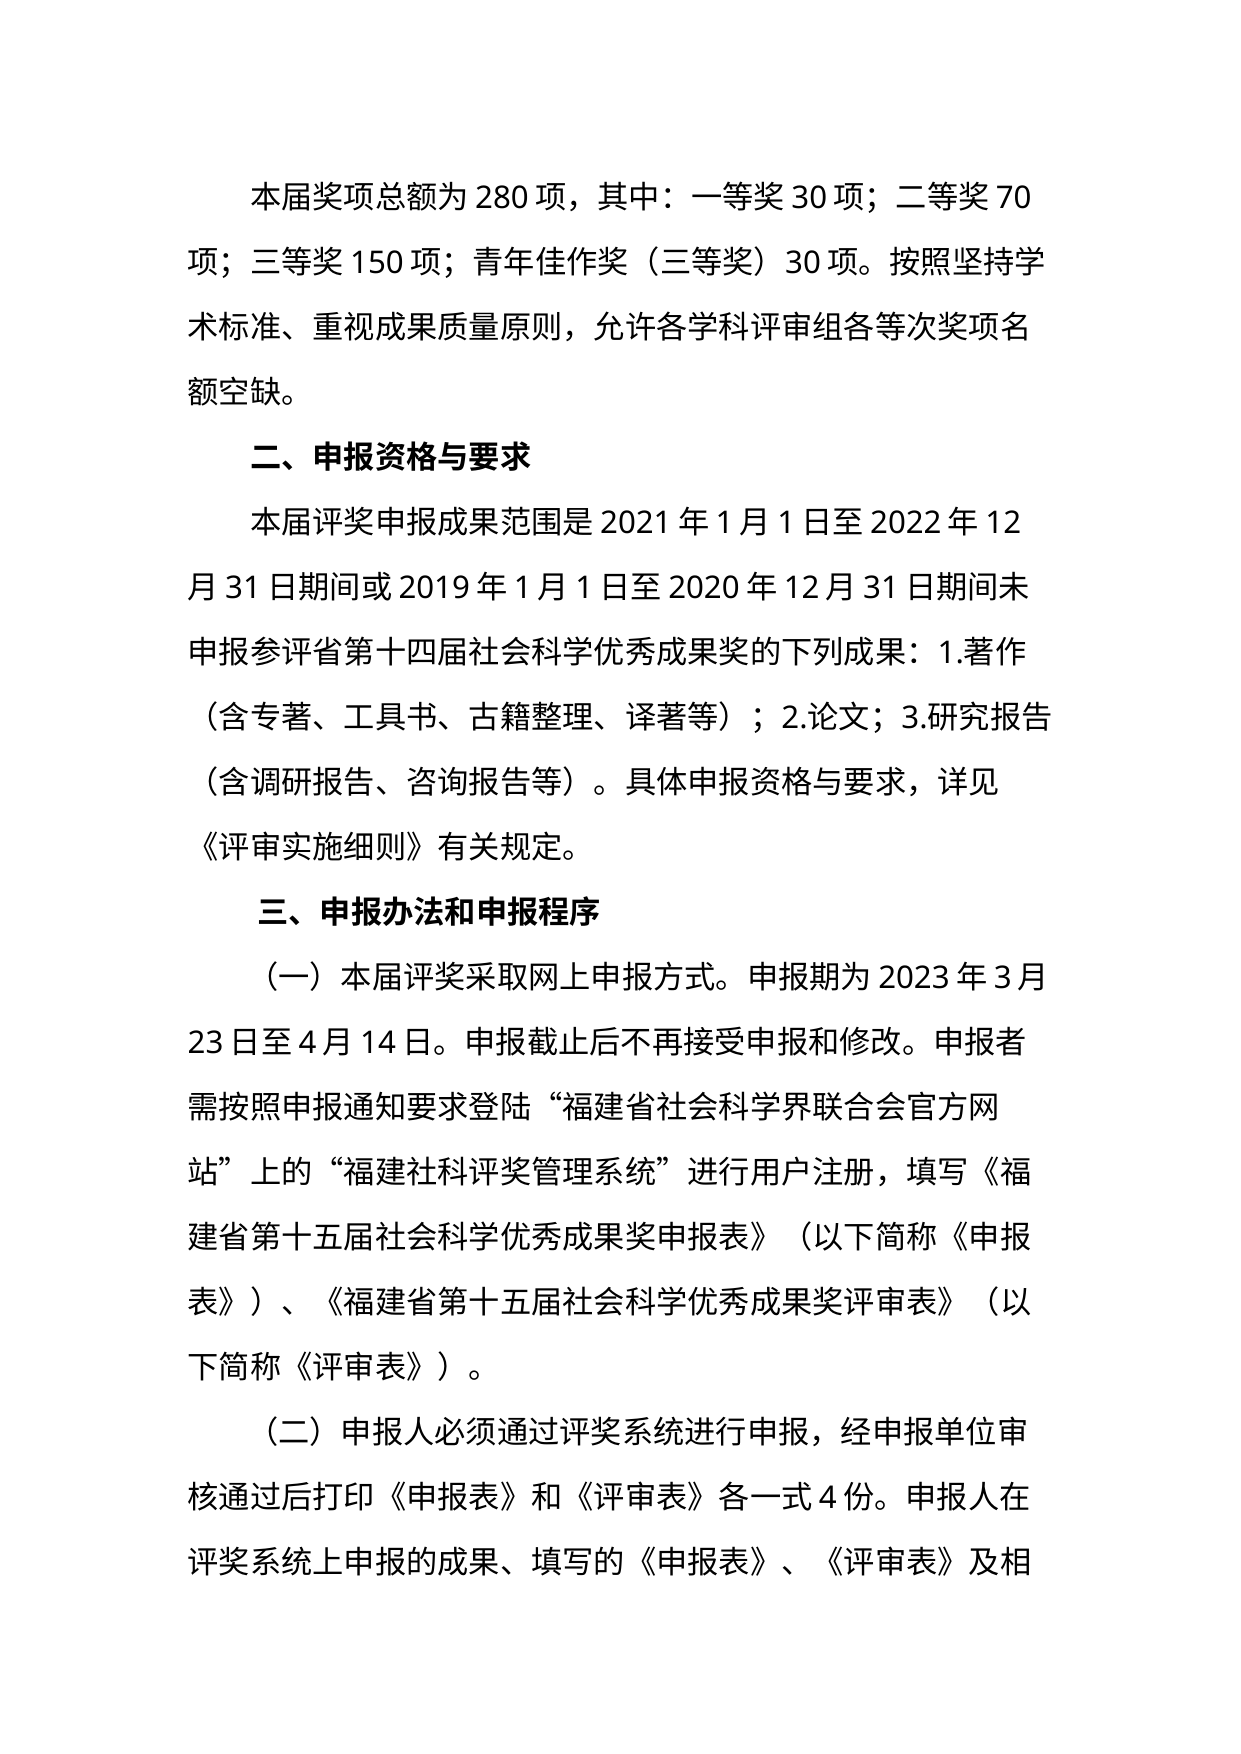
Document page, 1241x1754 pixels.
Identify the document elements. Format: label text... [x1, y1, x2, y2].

text 三、申报办法和申报程序 [187, 877, 1053, 942]
text 二、申报资格与要求 [187, 422, 1053, 487]
text 本届评奖申报成果范围是2021年1月1日至2022年12月31日期间或2019年1月1日至2020年12月31日期间未申报参评省第十四届社会科学优秀成果奖的下列成果：1.著作（含专著、工具书、古籍整理、译著等）；2.论文；3.研究报告（含调研报告、咨询报告等）。具体申报资格与要求，详见《评审实施细则》有关规定。 [187, 487, 1053, 877]
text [187, 1397, 1053, 1592]
text （一）本届评奖采取网上申报方式。申报期为2023年3月23日至4月14日。申报截止后不再接受申报和修改。申报者需按照申报通知要求登陆“福建省社会科学界联合会官方网站”上的“福建社科评奖管理系统”进行用户注册，填写《福建省第十五届社会科学优秀成果奖申报表》（以下简称《申报表》）、《福建省第十五届社会科学优秀成果奖评审表》（以下简称《评审表》）。 [187, 942, 1053, 1397]
text 本届奖项总额为280项，其中：一等奖30项；二等奖70项；三等奖150项；青年佳作奖（三等奖）30项。按照坚持学术标准、重视成果质量原则，允许各学科评审组各等次奖项名额空缺。 [187, 162, 1053, 422]
